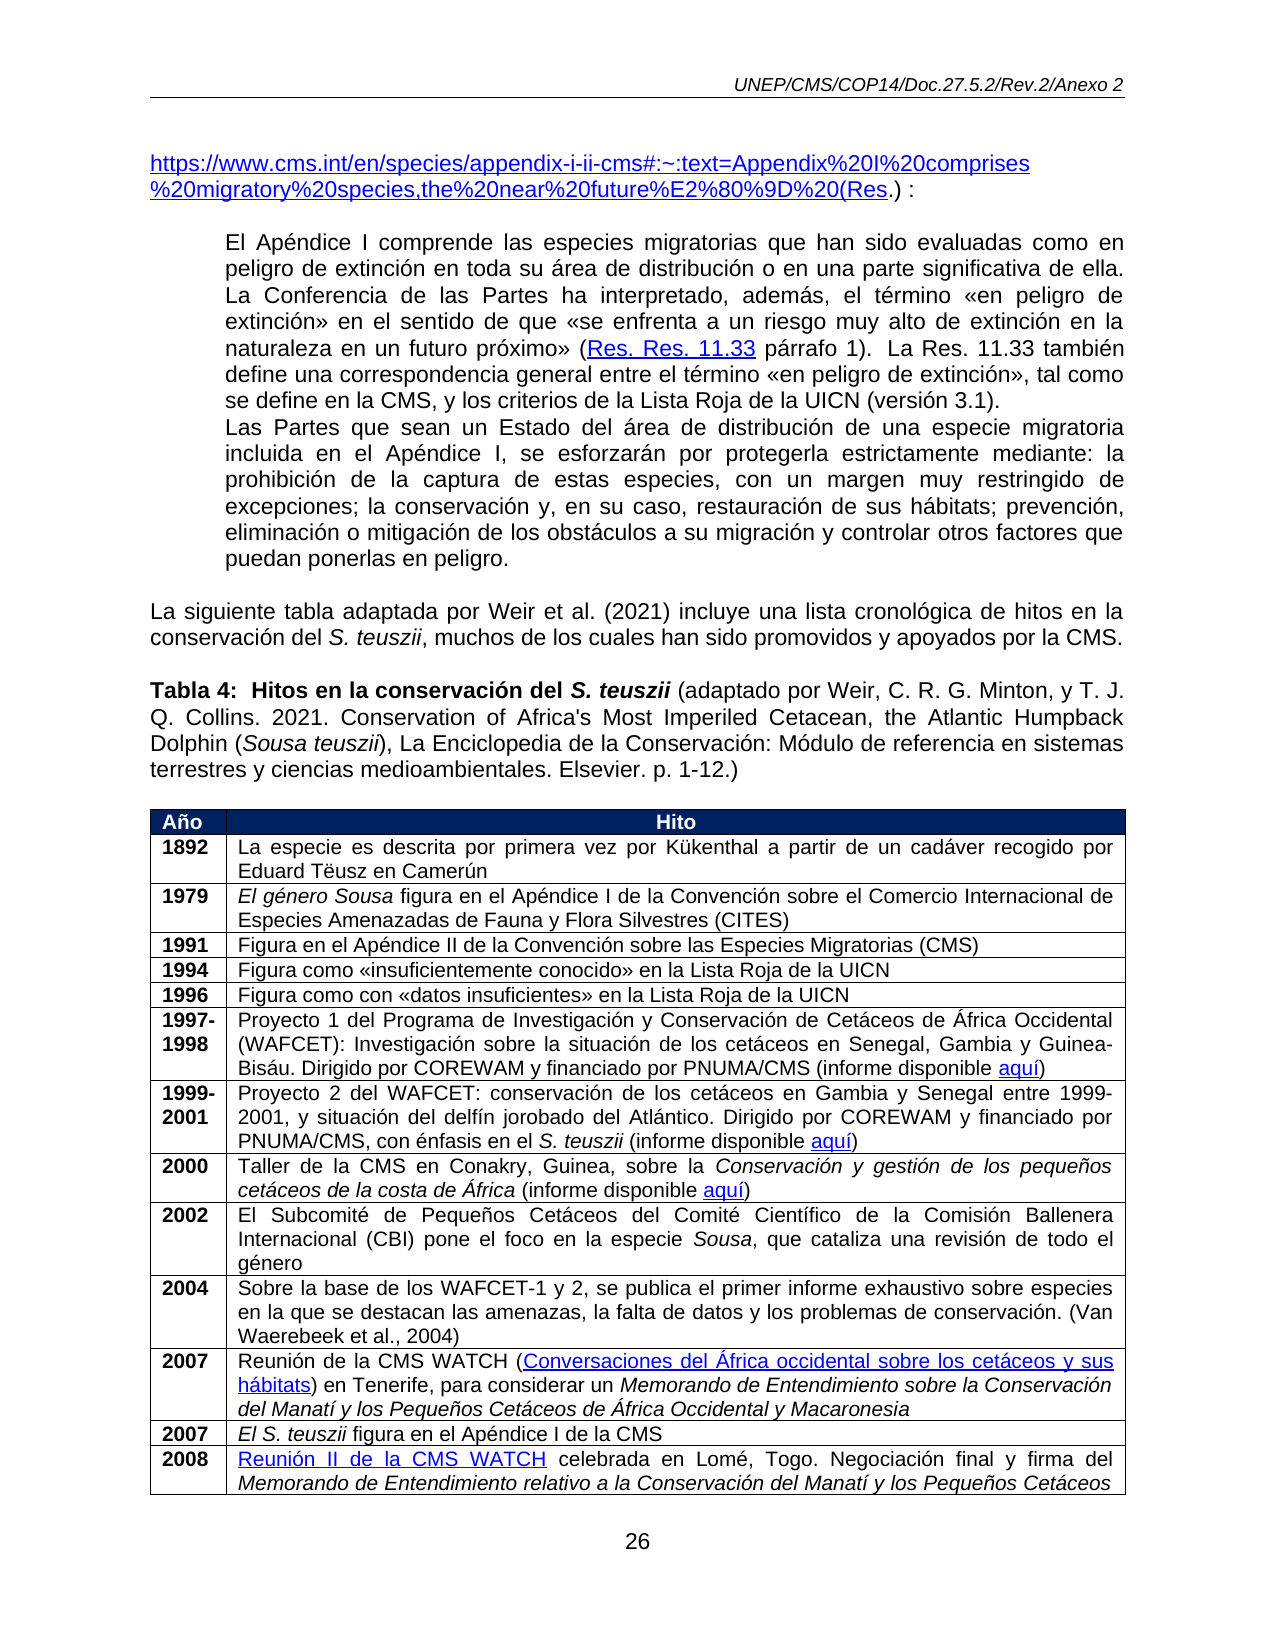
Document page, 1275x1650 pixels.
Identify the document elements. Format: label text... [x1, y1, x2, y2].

table_cell El género Sousa figura en el Apéndice I de la Convención sobre el Comercio Internacional de Especies Amenazadas de Fauna y Flora Silvestres (CITES) [227, 884, 1125, 932]
table_cell 1996 [151, 983, 226, 1007]
table_cell Proyecto 2 del WAFCET: conservación de los cetáceos en Gambia y Senegal entre 1999-2001, y situación del delfín jorobado del Atlántico. Dirigido por COREWAM y financiado por PNUMA/CMS, con énfasis en el S. teuszii (informe disponible aquí) [227, 1081, 1125, 1153]
table_header Año [151, 810, 226, 834]
table_cell Figura como «insuficientemente conocido» en la Lista Roja de la UICN [227, 958, 1125, 982]
table_cell La especie es descrita por primera vez por Kükenthal a partir de un cadáver recogido por Eduard Tëusz en Camerún [227, 835, 1125, 883]
table_cell 1999-2001 [151, 1081, 226, 1153]
text Las Partes que sean un Estado del área de distribución de una especie migratoria incluida en el Apéndice I, se esforzarán por protegerla estrictamente mediante: la prohibición de la captura de estas especies, con un margen muy restringido de excepciones; la conservación y, en su caso, restauración de sus hábitats; prevención, eliminación o mitigación de los obstáculos a su migración y controlar otros factores que puedan ponerlas en peligro. [225, 413, 1125, 572]
text Tabla 4: Hitos en la conservación del S. teuszii (adaptado por Weir, C. R. G. Minton, y T. J. Q. Collins. 2021. Conservation of Africa's Most Imperiled Cetacean, the Atlantic Humpback Dolphin (Sousa teuszii), La Enciclopedia de la Conservación: Módulo de referencia en sistemas terrestres y ciencias medioambientales. Elsevier. p. 1-12.) [150, 677, 1125, 782]
text El Apéndice I comprende las especies migratorias que han sido evaluadas como en peligro de extinción en toda su área de distribución o en una parte significativa de ella. La Conferencia de las Partes ha interpretado, además, el término «en peligro de extinción» en el sentido de que «se enfrenta a un riesgo muy alto de extinción en la naturaleza en un futuro próximo» (Res. Res. 11.33 párrafo 1). La Res. 11.33 también define una correspondencia general entre el término «en peligro de extinción», tal como se define en la CMS, y los criterios de la Lista Roja de la UICN (versión 3.1). [225, 229, 1125, 413]
table_cell 2004 [151, 1276, 226, 1347]
table_cell Taller de la CMS en Conakry, Guinea, sobre la Conservación y gestión de los pequeños cetáceos de la costa de África (informe disponible aquí) [227, 1154, 1125, 1202]
table_cell 1892 [151, 835, 226, 883]
table_cell Figura en el Apéndice II de la Convención sobre las Especies Migratorias (CMS) [227, 933, 1125, 957]
table_cell Proyecto 1 del Programa de Investigación y Conservación de Cetáceos de África Occidental (WAFCET): Investigación sobre la situación de los cetáceos en Senegal, Gambia y Guinea-Bisáu. Dirigido por COREWAM y financiado por PNUMA/CMS (informe disponible aquí) [227, 1008, 1125, 1080]
table_cell 1994 [151, 958, 226, 982]
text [150, 150, 1125, 203]
table_cell 2000 [151, 1154, 226, 1202]
table_cell 2008 [151, 1446, 226, 1494]
table_cell 1979 [151, 884, 226, 932]
table_cell 2002 [151, 1203, 226, 1274]
table_cell El S. teuszii figura en el Apéndice I de la CMS [227, 1421, 1125, 1445]
table_cell 2007 [151, 1349, 226, 1420]
table_cell Reunión de la CMS WATCH (Conversaciones del África occidental sobre los cetáceos y sus hábitats) en Tenerife, para considerar un Memorando de Entendimiento sobre la Conservación del Manatí y los Pequeños Cetáceos de África Occidental y Macaronesia [227, 1349, 1125, 1420]
text La siguiente tabla adaptada por Weir et al. (2021) incluye una lista cronológica de hitos en la conservación del S. teuszii, muchos de los cuales han sido promovidos y apoyados por la CMS. [150, 598, 1125, 651]
table_cell 1991 [151, 933, 226, 957]
table_cell Sobre la base de los WAFCET-1 y 2, se publica el primer informe exhaustivo sobre especies en la que se destacan las amenazas, la falta de datos y los problemas de conservación. (Van Waerebeek et al., 2004) [227, 1276, 1125, 1347]
table_header Hito [227, 810, 1125, 834]
table_cell 2007 [151, 1421, 226, 1445]
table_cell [227, 1446, 1125, 1494]
table_cell 1997-1998 [151, 1008, 226, 1080]
table_cell Figura como con «datos insuficientes» en la Lista Roja de la UICN [227, 983, 1125, 1007]
table_cell El Subcomité de Pequeños Cetáceos del Comité Científico de la Comisión Ballenera Internacional (CBI) pone el foco en la especie Sousa, que cataliza una revisión de todo el género [227, 1203, 1125, 1274]
